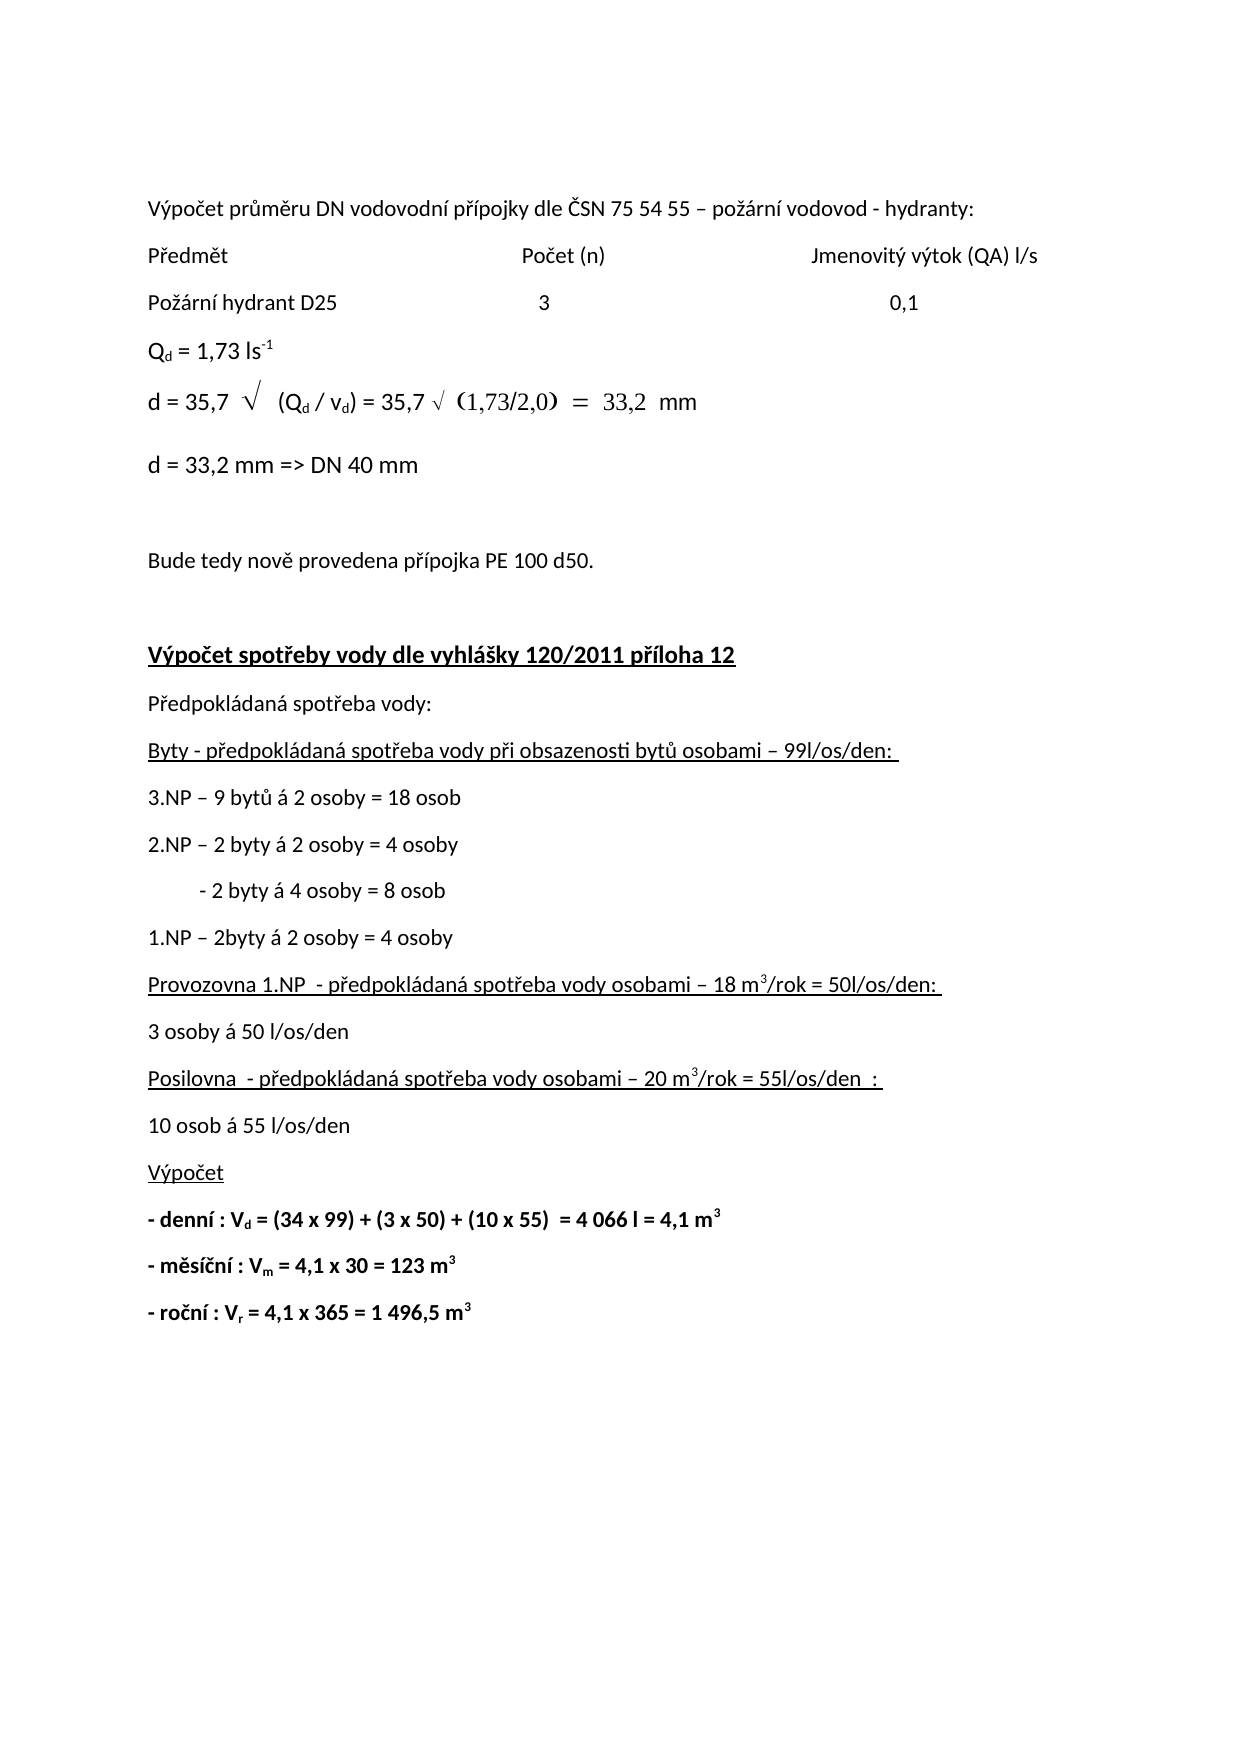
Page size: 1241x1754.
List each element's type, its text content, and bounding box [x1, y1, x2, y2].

text Qd = 1,73 ls-1 [148, 335, 1093, 366]
text 3 osoby á 50 l/os/den [148, 1017, 1093, 1045]
text 3.NP – 9 bytů á 2 osoby = 18 osob [148, 783, 1093, 811]
text - 2 byty á 4 osoby = 8 osob [148, 877, 1093, 904]
text Předpokládaná spotřeba vody: [148, 689, 1093, 717]
text Provozovna 1.NP - předpokládaná spotřeba vody osobami – 18 m3/rok = 50l/os/den: [148, 970, 1093, 998]
text 2.NP – 2 byty á 2 osoby = 4 osoby [148, 830, 1093, 858]
text - roční : Vr = 4,1 x 365 = 1 496,5 m3 [148, 1298, 1093, 1326]
text 1.NP – 2byty á 2 osoby = 4 osoby [148, 923, 1093, 951]
text d = 35,7 (Qd / vd) = 35,7 mm [148, 385, 1093, 419]
text Předmět Počet (n) Jmenovitý výtok (QA) l/s [148, 241, 1093, 269]
text Byty - předpokládaná spotřeba vody při obsazenosti bytů osobami – 99l/os/den: [148, 736, 1093, 764]
text 10 osob á 55 l/os/den [148, 1111, 1093, 1139]
text Posilovna - předpokládaná spotřeba vody osobami – 20 m3/rok = 55l/os/den : [148, 1064, 1093, 1092]
text Výpočet spotřeby vody dle vyhlášky 120/2011 příloha 12 [148, 639, 1093, 670]
text Požární hydrant D25 3 0,1 [148, 288, 1093, 316]
text - měsíční : Vm = 4,1 x 30 = 123 m3 [148, 1252, 1093, 1279]
text d = 33,2 mm => DN 40 mm [148, 449, 1093, 480]
text Bude tedy nově provedena přípojka PE 100 d50. [148, 546, 1093, 574]
text Výpočet průměru DN vodovodní přípojky dle ČSN 75 54 55 – požární vodovod - hydranty: [148, 194, 1093, 222]
text - denní : Vd = (34 x 99) + (3 x 50) + (10 x 55) = 4 066 l = 4,1 m3 [148, 1205, 1093, 1233]
text Výpočet [148, 1158, 1093, 1186]
